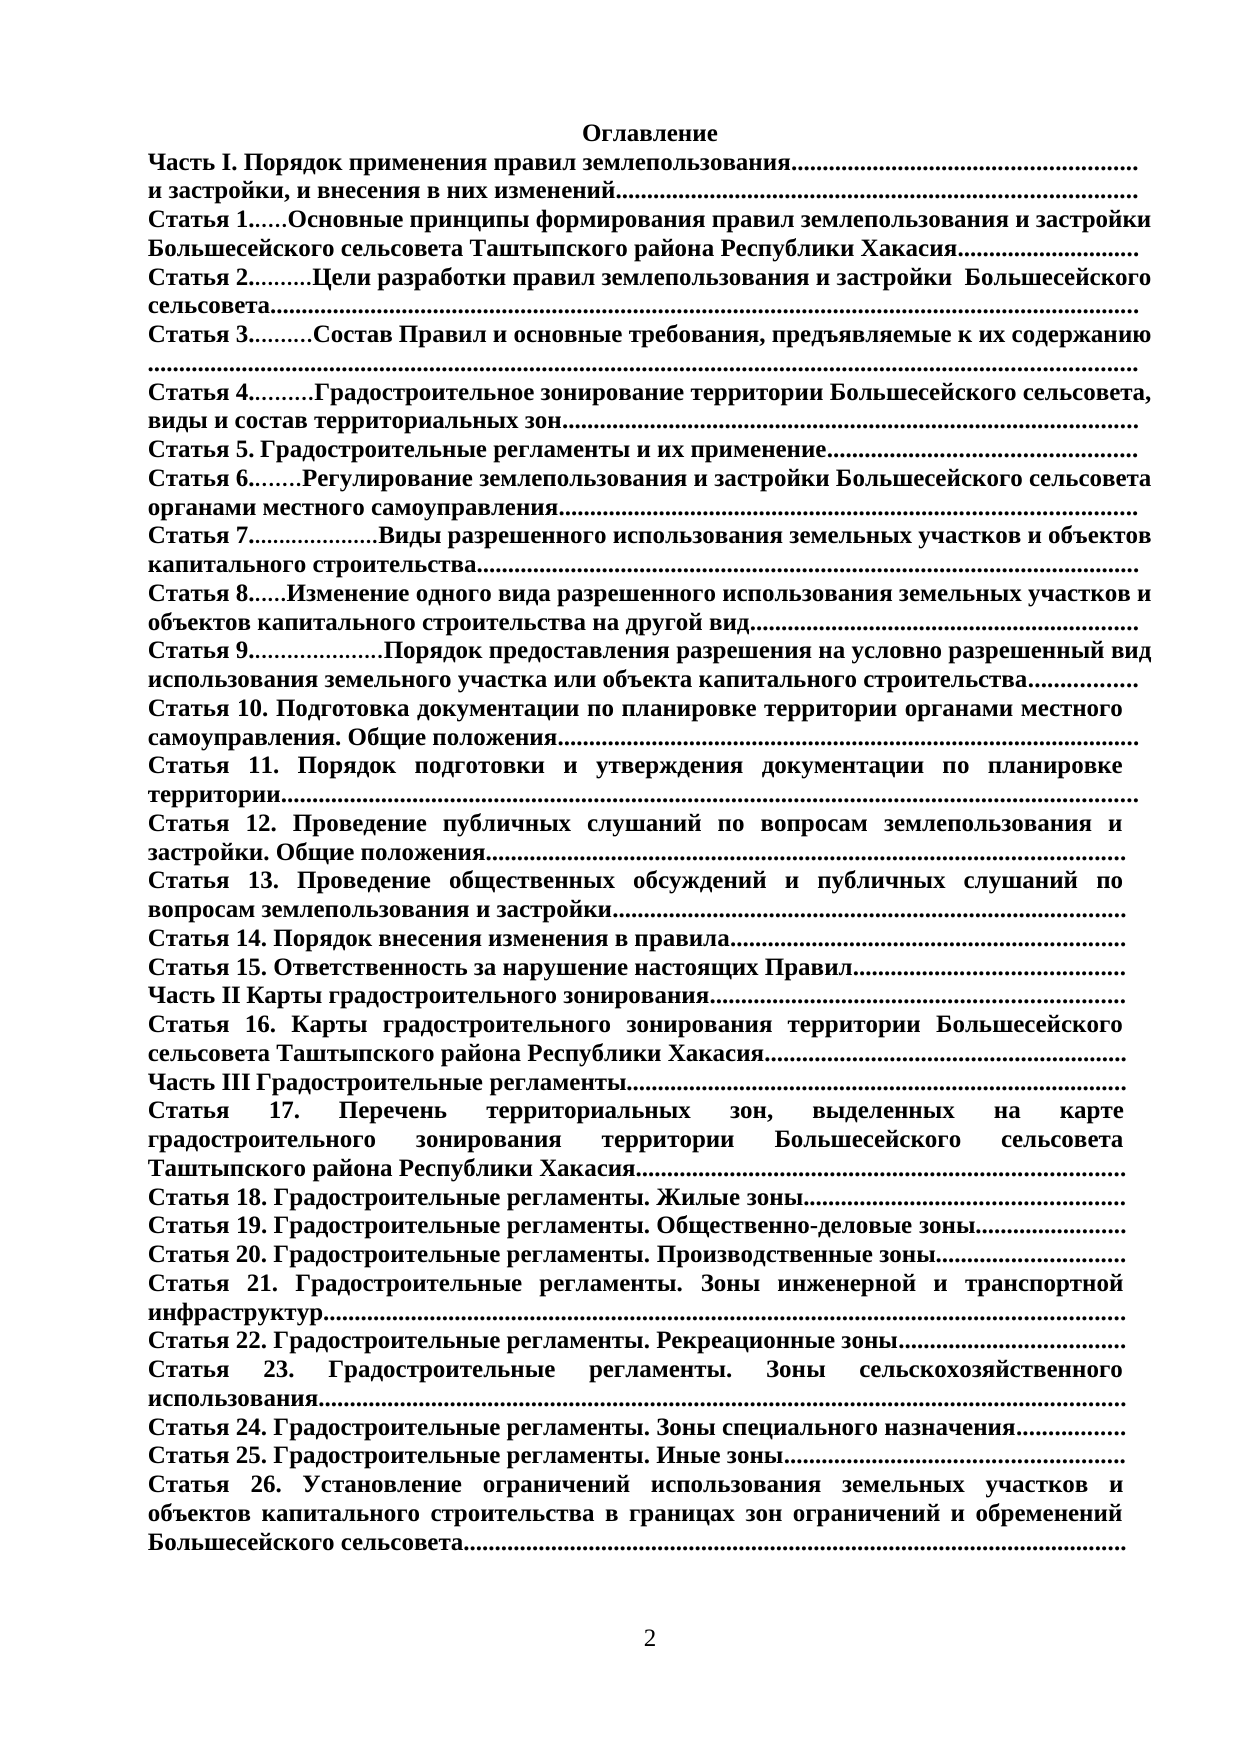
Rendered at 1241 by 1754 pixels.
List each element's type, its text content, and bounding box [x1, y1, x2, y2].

text Оглавление [148, 118, 1152, 147]
